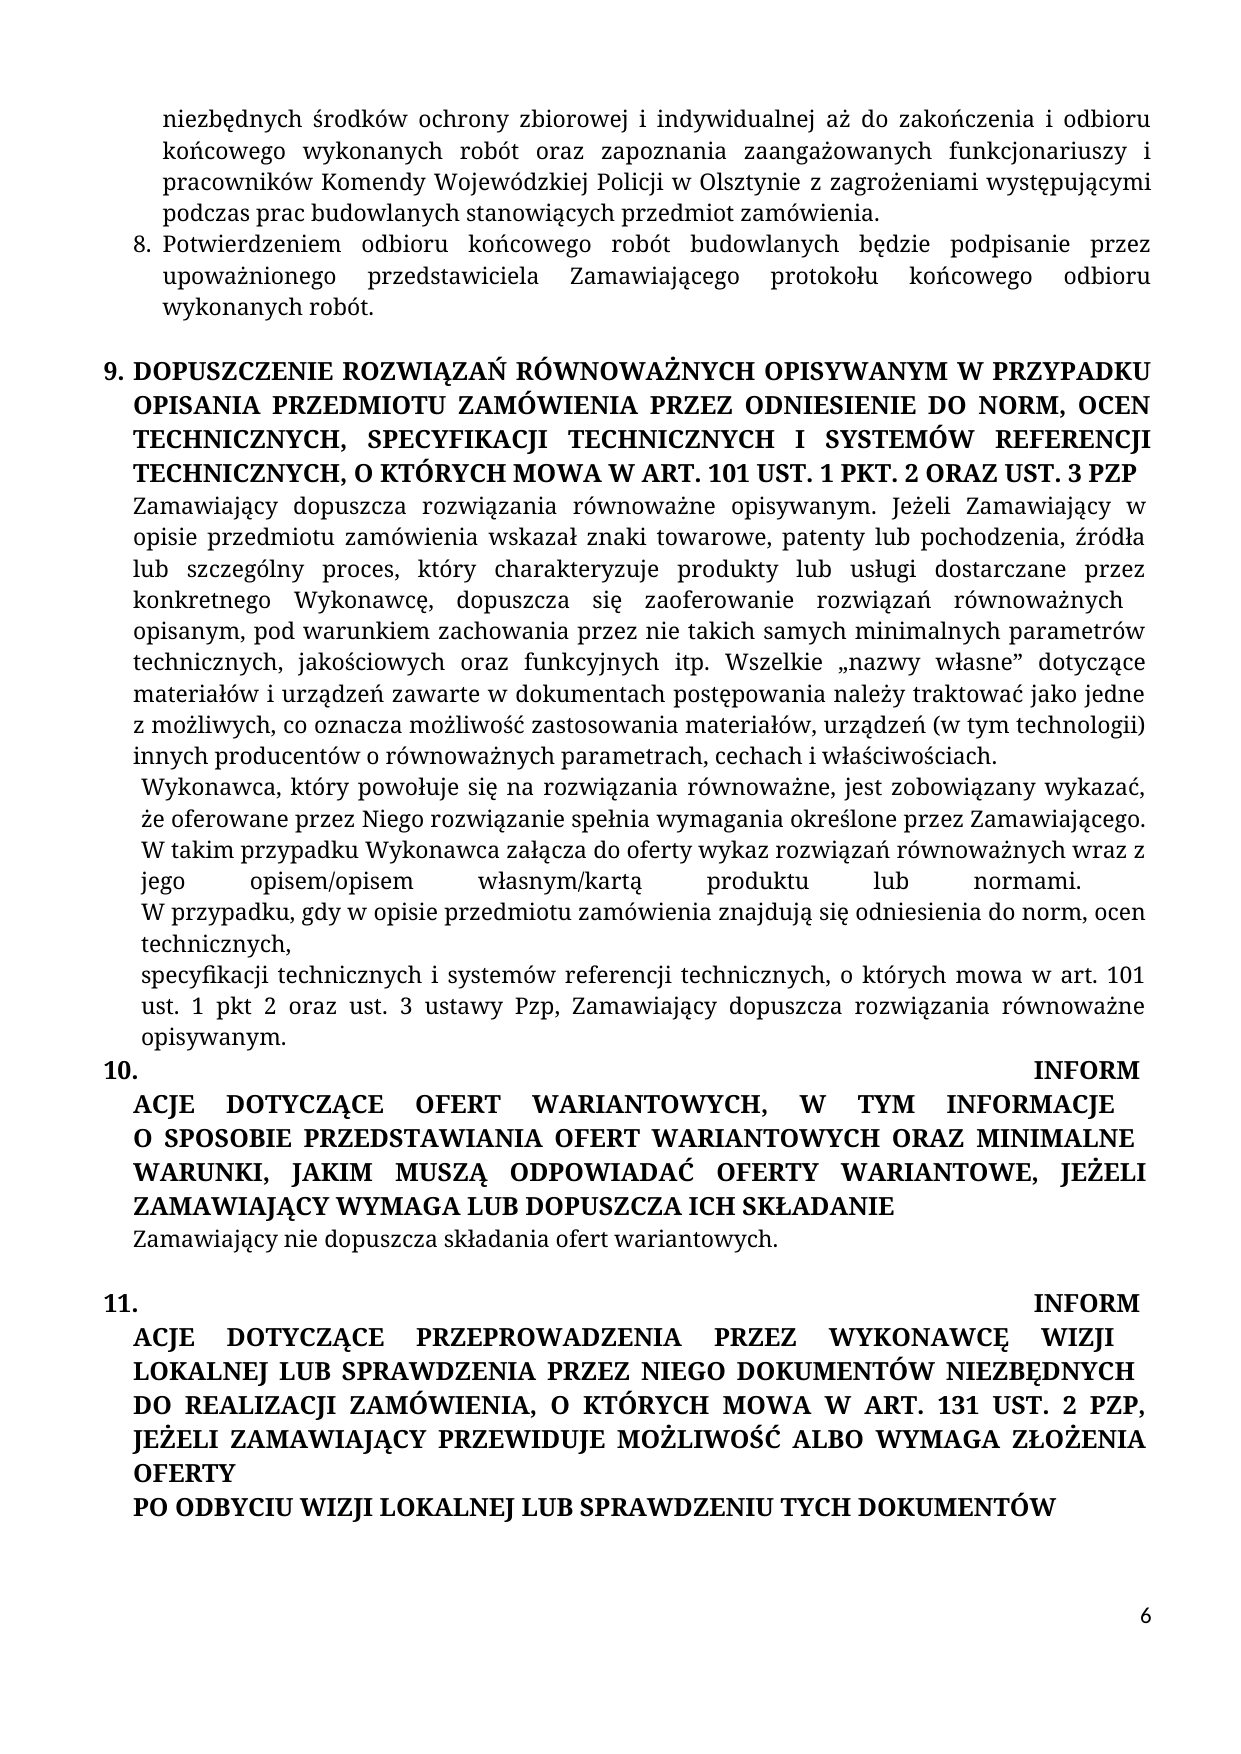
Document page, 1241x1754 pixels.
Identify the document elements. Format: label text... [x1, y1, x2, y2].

text Zamawiający dopuszcza rozwiązania równoważne opisywanym. Jeżeli Zamawiający w opisie przedmiotu zamówienia wskazał znaki towarowe, patenty lub pochodzenia, źródła lub szczególny proces, który charakteryzuje produkty lub usługi dostarczane przez konkretnego Wykonawcę, dopuszcza się zaoferowanie rozwiązań równoważnych opisanym, pod warunkiem zachowania przez nie takich samych minimalnych parametrów technicznych, jakościowych oraz funkcyjnych itp. Wszelkie „nazwy własne” dotyczące materiałów i urządzeń zawarte w dokumentach postępowania należy traktować jako jedne z możliwych, co oznacza możliwość zastosowania materiałów, urządzeń (w tym technologii) innych producentów o równoważnych parametrach, cechach i właściwościach. [133, 490, 1147, 771]
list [133, 103, 1152, 228]
text Zamawiający nie dopuszcza składania ofert wariantowych. [103, 1223, 1147, 1254]
list INFORMACJE DOTYCZĄCE OFERT WARIANTOWYCH, W TYM INFORMACJE O SPOSOBIE PRZEDSTAWIANIA OFERT WARIANTOWYCH ORAZ MINIMALNE WARUNKI, JAKIM MUSZĄ ODPOWIADAĆ OFERTY WARIANTOWE, JEŻELI ZAMAWIAJĄCY WYMAGA LUB DOPUSZCZA ICH SKŁADANIE [103, 1053, 1147, 1223]
list DOPUSZCZENIE ROZWIĄZAŃ RÓWNOWAŻNYCH OPISYWANYM W PRZYPADKU OPISANIA PRZEDMIOTU ZAMÓWIENIA PRZEZ ODNIESIENIE DO NORM, OCEN TECHNICZNYCH, SPECYFIKACJI TECHNICZNYCH I SYSTEMÓW REFERENCJI TECHNICZNYCH, O KTÓRYCH MOWA W ART. 101 UST. 1 PKT. 2 ORAZ UST. 3 PZP [103, 353, 1152, 489]
list INFORMACJE DOTYCZĄCE PRZEPROWADZENIA PRZEZ WYKONAWCĘ WIZJI LOKALNEJ LUB SPRAWDZENIA PRZEZ NIEGO DOKUMENTÓW NIEZBĘDNYCH DO REALIZACJI ZAMÓWIENIA, O KTÓRYCH MOWA W ART. 131 UST. 2 PZP, JEŻELI ZAMAWIAJĄCY PRZEWIDUJE MOŻLIWOŚĆ ALBO WYMAGA ZŁOŻENIA OFERTY PO ODBYCIU WIZJI LOKALNEJ LUB SPRAWDZENIU TYCH DOKUMENTÓW [103, 1285, 1147, 1524]
list Wykonawca, który powołuje się na rozwiązania równoważne, jest zobowiązany wykazać, że oferowane przez Niego rozwiązanie spełnia wymagania określone przez Zamawiającego. W takim przypadku Wykonawca załącza do oferty wykaz rozwiązań równoważnych wraz z jego opisem/opisem własnym/kartą produktu lub normami. W przypadku, gdy w opisie przedmiotu zamówienia znajdują się odniesienia do norm, ocen technicznych, specyfikacji technicznych i systemów referencji technicznych, o których mowa w art. 101 ust. 1 pkt 2 oraz ust. 3 ustawy Pzp, Zamawiający dopuszcza rozwiązania równoważne opisywanym. [141, 771, 1147, 1053]
list Potwierdzeniem odbioru końcowego robót budowlanych będzie podpisanie przez upoważnionego przedstawiciela Zamawiającego protokołu końcowego odbioru wykonanych robót. [133, 228, 1152, 322]
